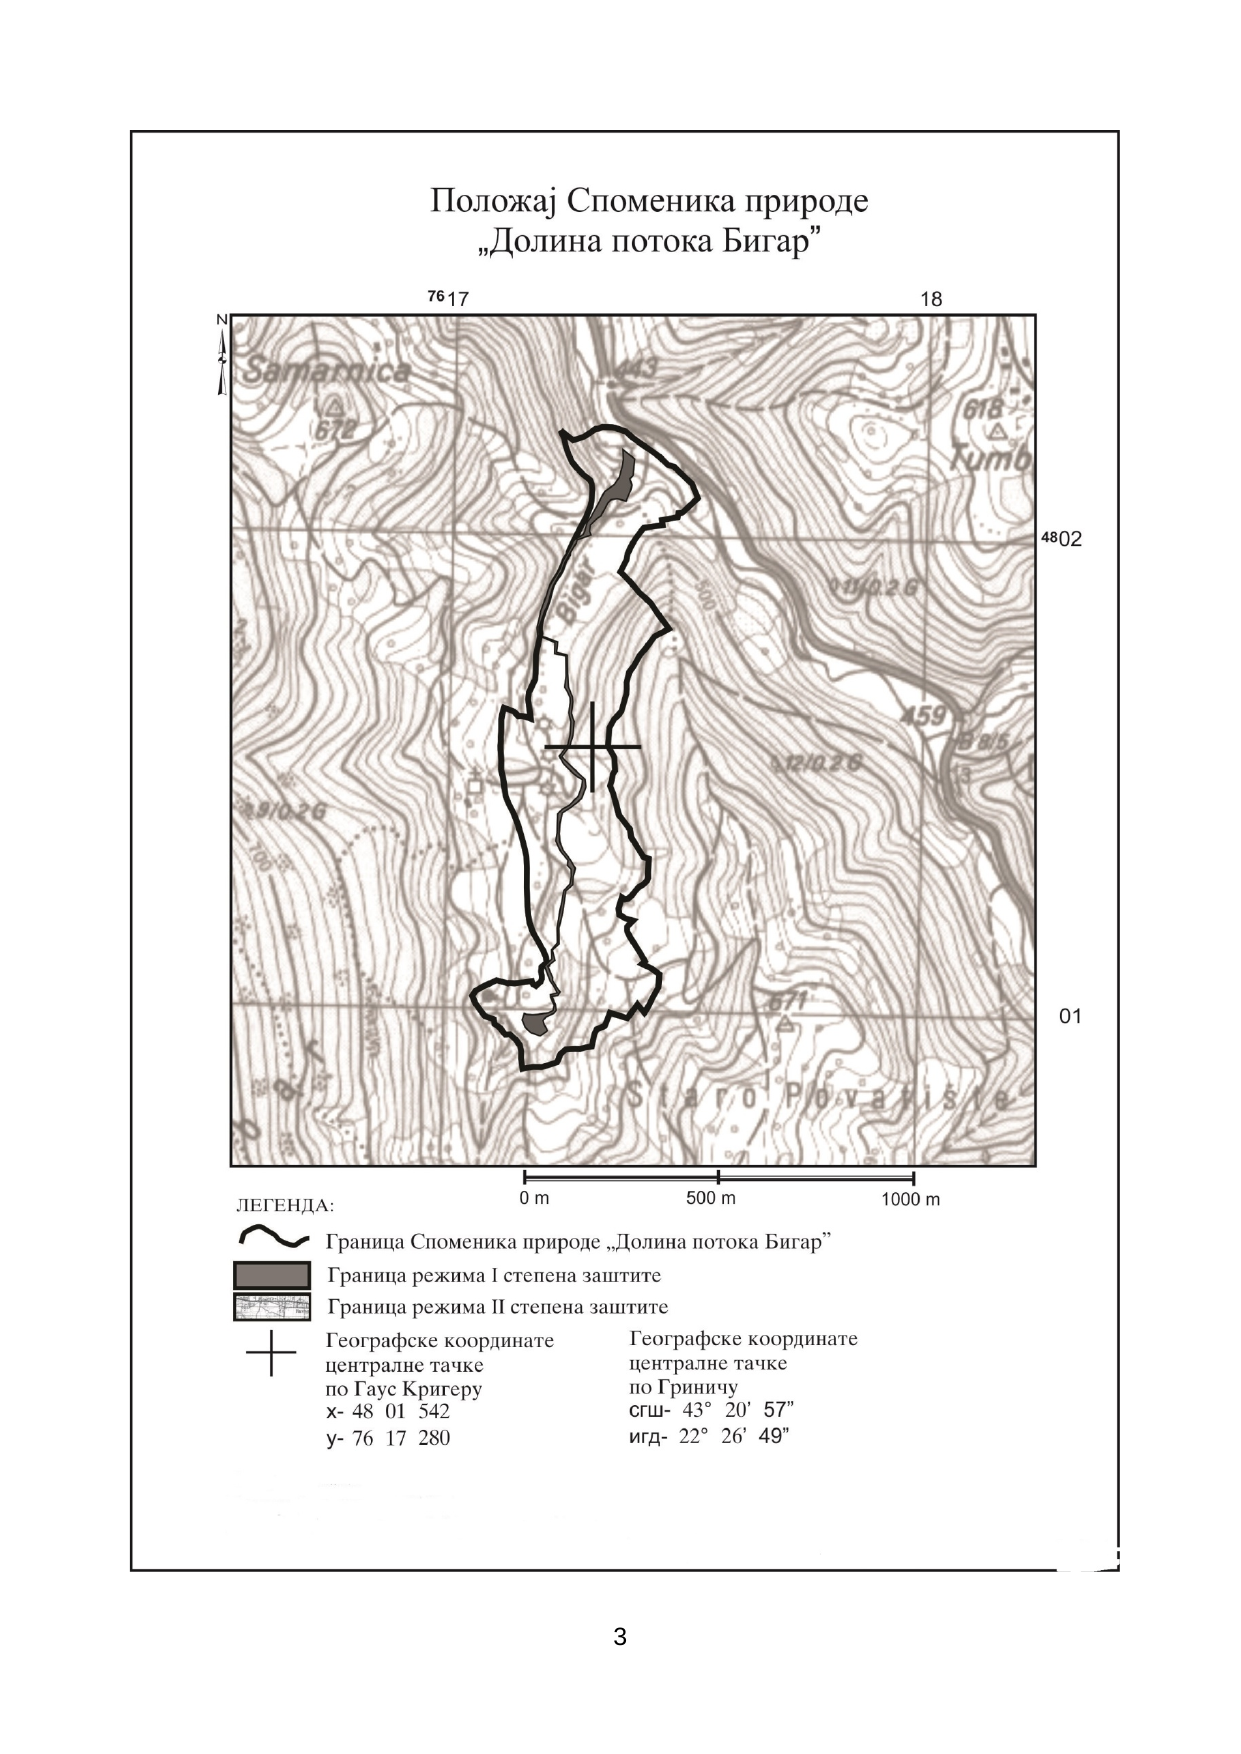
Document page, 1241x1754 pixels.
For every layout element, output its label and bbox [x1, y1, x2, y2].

picture [129, 130, 1120, 1572]
